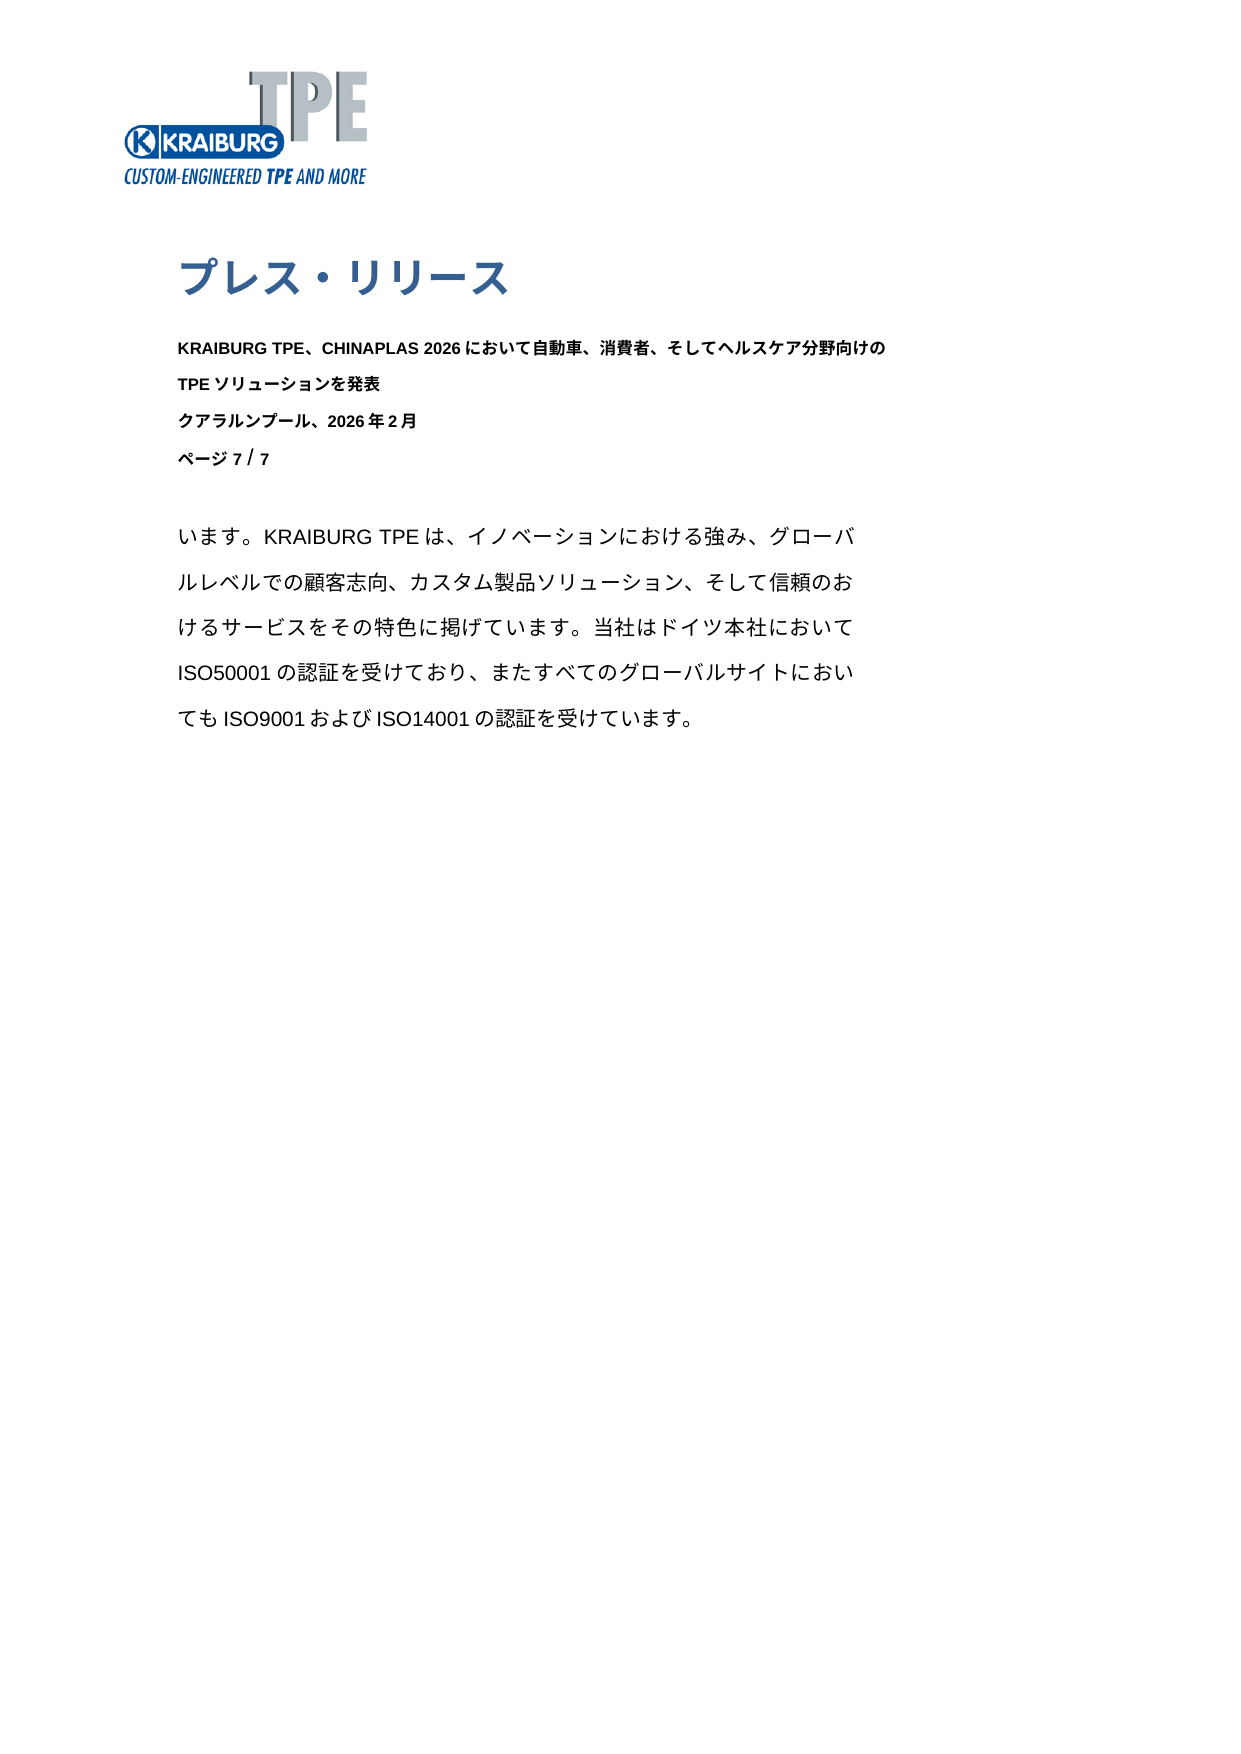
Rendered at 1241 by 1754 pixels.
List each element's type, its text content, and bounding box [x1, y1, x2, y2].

picture [112, 55, 379, 200]
